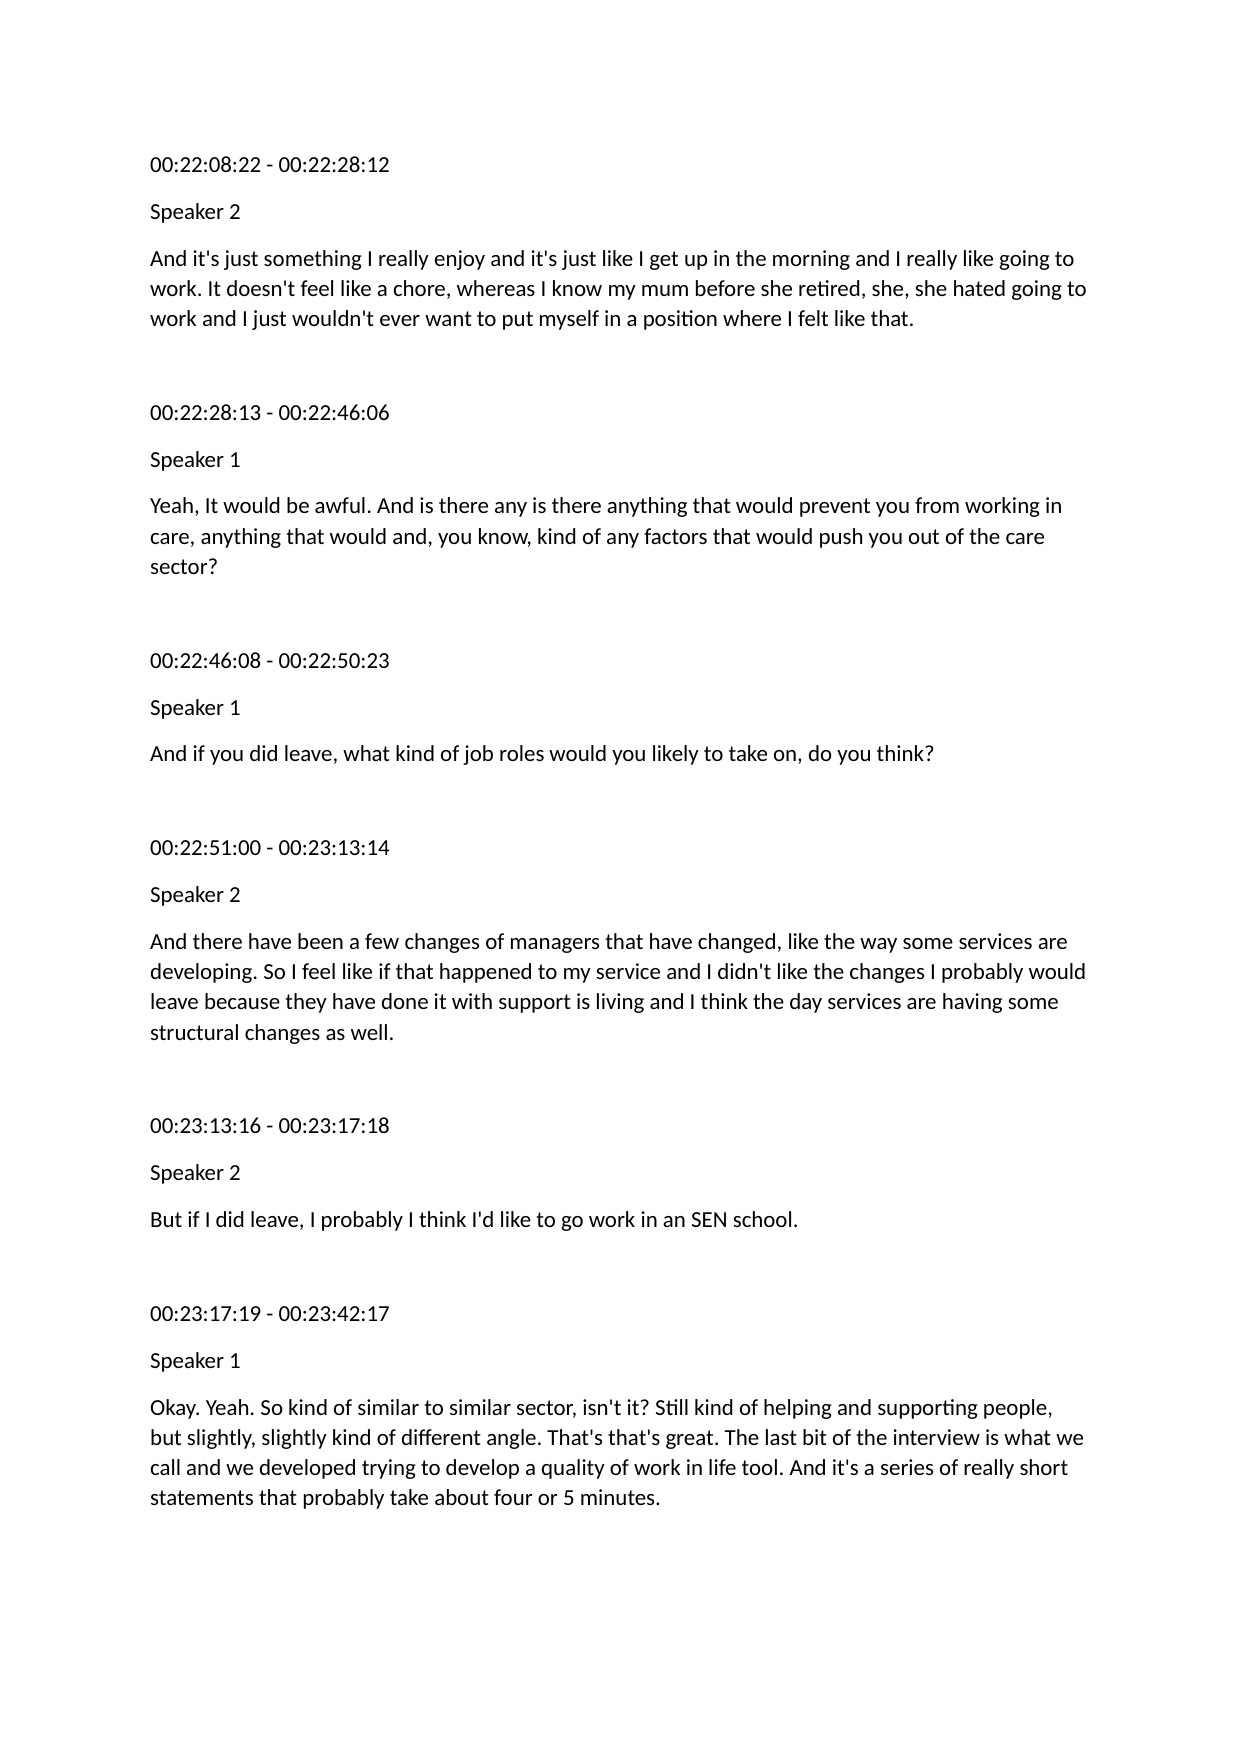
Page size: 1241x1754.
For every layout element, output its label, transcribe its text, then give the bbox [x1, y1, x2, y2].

text And it's just something I really enjoy and it's just like I get up in the morning and I really like going to work. It doesn't feel like a chore, whereas I know my mum before she retired, she, she hated going to work and I just wouldn't ever want to put myself in a position where I felt like that. [150, 244, 1090, 332]
text Speaker 2 [150, 1158, 1090, 1186]
text Yeah, It would be awful. And is there any is there anything that would prevent you from working in care, anything that would and, you know, kind of any factors that would push you out of the care sector? [150, 492, 1090, 580]
text Speaker 1 [150, 693, 1090, 721]
text 00:22:28:13 - 00:22:46:06 [150, 398, 1090, 426]
text 00:22:46:08 - 00:22:50:23 [150, 646, 1090, 674]
text Speaker 1 [150, 445, 1090, 473]
text Speaker 1 [150, 1346, 1090, 1374]
text 00:23:17:19 - 00:23:42:17 [150, 1299, 1090, 1327]
text Speaker 2 [150, 880, 1090, 908]
text And if you did leave, what kind of job roles would you likely to take on, do you think? [150, 739, 1090, 768]
text 00:23:13:16 - 00:23:17:18 [150, 1111, 1090, 1139]
text But if I did leave, I probably I think I'd like to go work in an SEN school. [150, 1205, 1090, 1233]
text 00:22:51:00 - 00:23:13:14 [150, 833, 1090, 861]
text And there have been a few changes of managers that have changed, like the way some services are developing. So I feel like if that happened to my service and I didn't like the changes I probably would leave because they have done it with support is living and I think the day services are having some structural changes as well. [150, 927, 1090, 1046]
text Okay. Yeah. So kind of similar to similar sector, isn't it? Still kind of helping and supporting people, but slightly, slightly kind of different angle. That's that's great. The last bit of the interview is what we call and we developed trying to develop a quality of work in life tool. And it's a series of really short statements that probably take about four or 5 minutes. [150, 1393, 1090, 1511]
text 00:22:08:22 - 00:22:28:12 [150, 150, 1090, 178]
text Speaker 2 [150, 197, 1090, 225]
